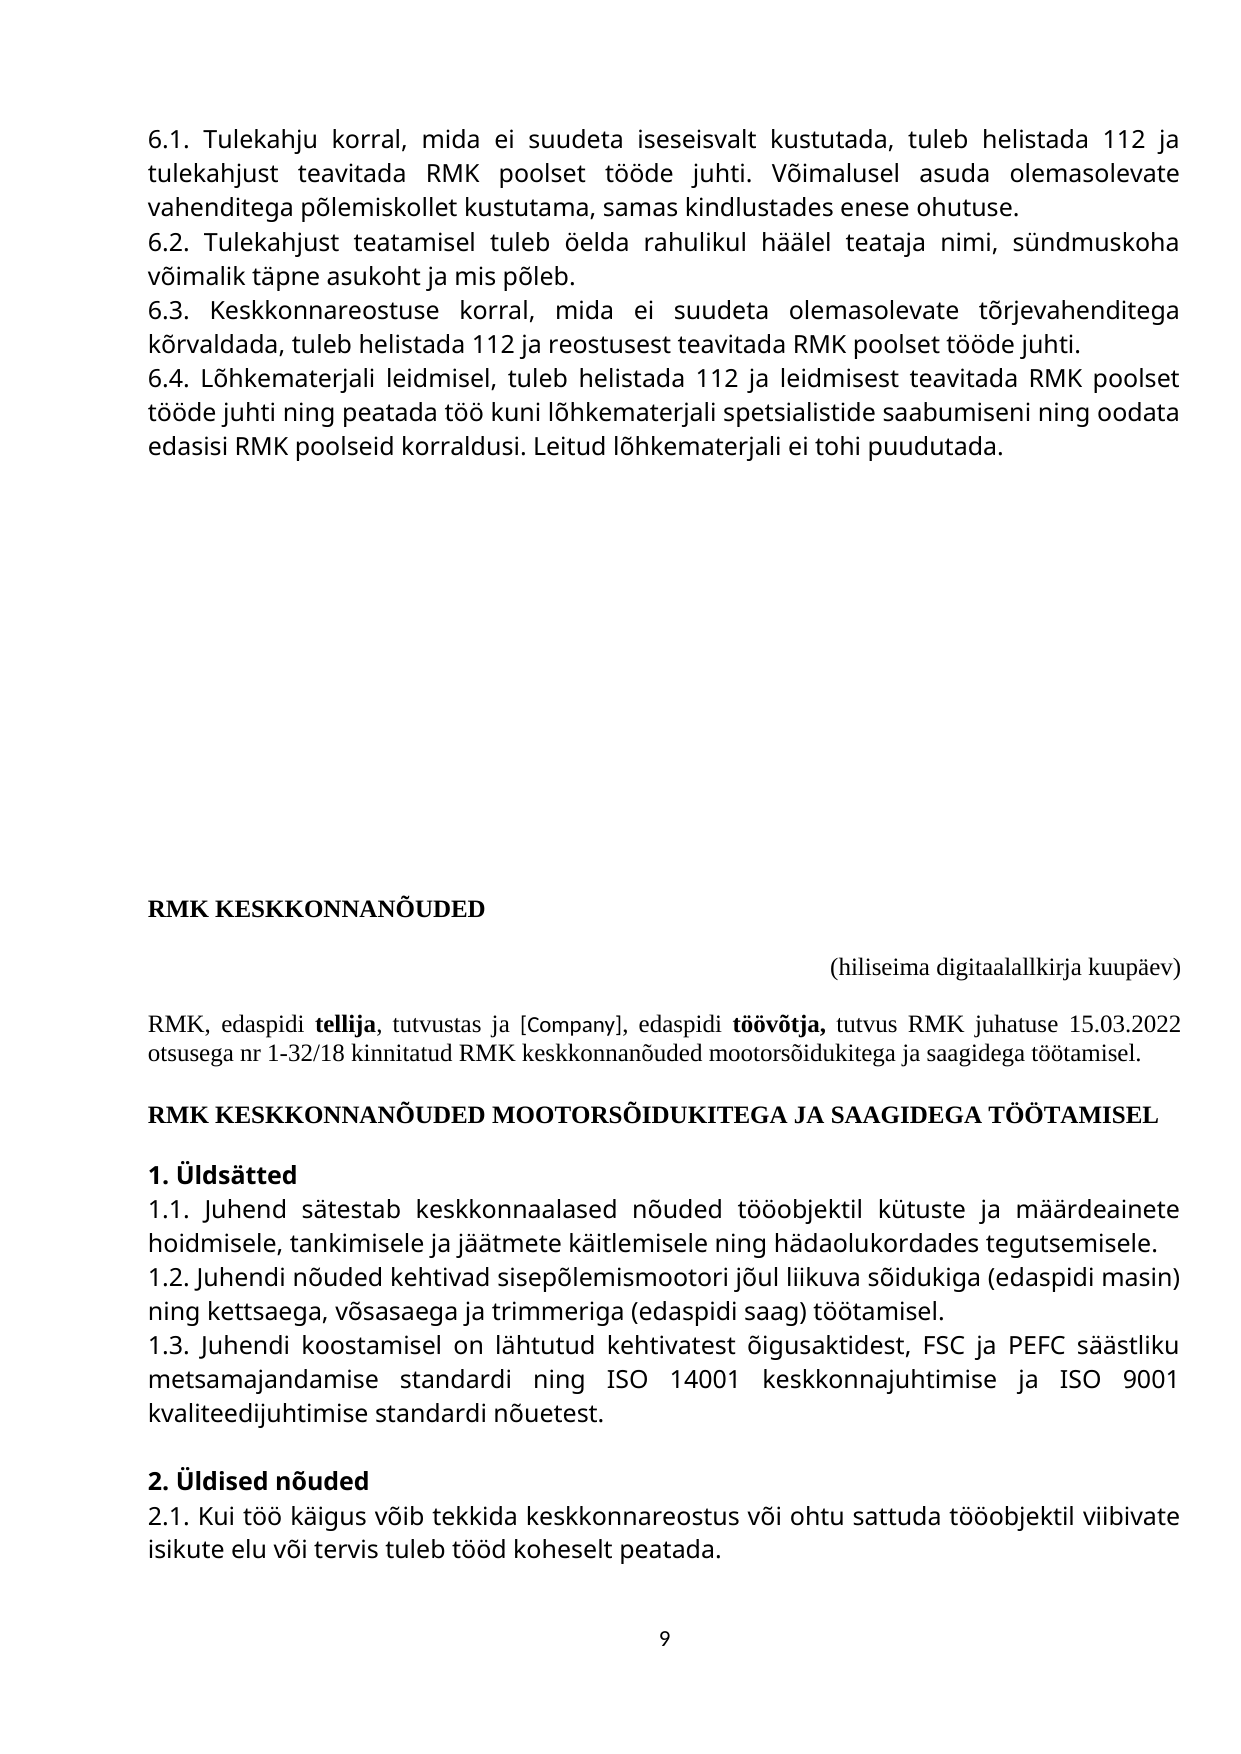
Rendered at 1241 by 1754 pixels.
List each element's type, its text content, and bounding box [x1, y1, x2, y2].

text (hiliseima digitaalallkirja kuupäev) [148, 952, 1181, 981]
text RMK KESKKONNANÕUDED [148, 894, 1181, 923]
text 1.1. Juhend sätestab keskkonnaalased nõuded tööobjektil kütuste ja määrdeainete hoidmisele, tankimisele ja jäätmete käitlemisele ning hädaolukordades tegutsemisele. [148, 1192, 1181, 1260]
text 2. Üldised nõuded [148, 1464, 1181, 1498]
text 6.3. Keskkonnareostuse korral, mida ei suudeta olemasolevate tõrjevahenditega kõrvaldada, tuleb helistada 112 ja reostusest teavitada RMK poolset tööde juhti. [148, 292, 1181, 360]
text 2.1. Kui töö käigus võib tekkida keskkonnareostus või ohtu sattuda tööobjektil viibivate isikute elu või tervis tuleb tööd koheselt peatada. [148, 1498, 1181, 1566]
text 1.3. Juhendi koostamisel on lähtutud kehtivatest õigusaktidest, FSC ja PEFC säästliku metsamajandamise standardi ning ISO 14001 keskkonnajuhtimise ja ISO 9001 kvaliteedijuhtimise standardi nõuetest. [148, 1328, 1181, 1430]
text 1.2. Juhendi nõuded kehtivad sisepõlemismootori jõul liikuva sõidukiga (edaspidi masin) ning kettsaega, võsasaega ja trimmeriga (edaspidi saag) töötamisel. [148, 1260, 1181, 1328]
text 6.4. Lõhkematerjali leidmisel, tuleb helistada 112 ja leidmisest teavitada RMK poolset tööde juhti ning peatada töö kuni lõhkematerjali spetsialistide saabumiseni ning oodata edasisi RMK poolseid korraldusi. Leitud lõhkematerjali ei tohi puudutada. [148, 360, 1181, 463]
text 6.2. Tulekahjust teatamisel tuleb öelda rahulikul häälel teataja nimi, sündmuskoha võimalik täpne asukoht ja mis põleb. [148, 224, 1181, 292]
text 1. Üldsätted [148, 1157, 1181, 1192]
text RMK, edaspidi tellija, tutvustas ja , edaspidi töövõtja, tutvus RMK juhatuse otsusega nr 1-32/18 kinnitatud RMK keskkonnanõuded mootorsõidukitega ja saagidega töötamisel. [148, 1009, 1181, 1067]
subtitle RMK KESKKONNANÕUDED MOOTORSÕIDUKITEGA JA SAAGIDEGA TÖÖTAMISEL [148, 1100, 1181, 1129]
text 6.1. Tulekahju korral, mida ei suudeta iseseisvalt kustutada, tuleb helistada 112 ja tulekahjust teavitada RMK poolset tööde juhti. Võimalusel asuda olemasolevate vahenditega põlemiskollet kustutama, samas kindlustades enese ohutuse. [148, 122, 1181, 224]
